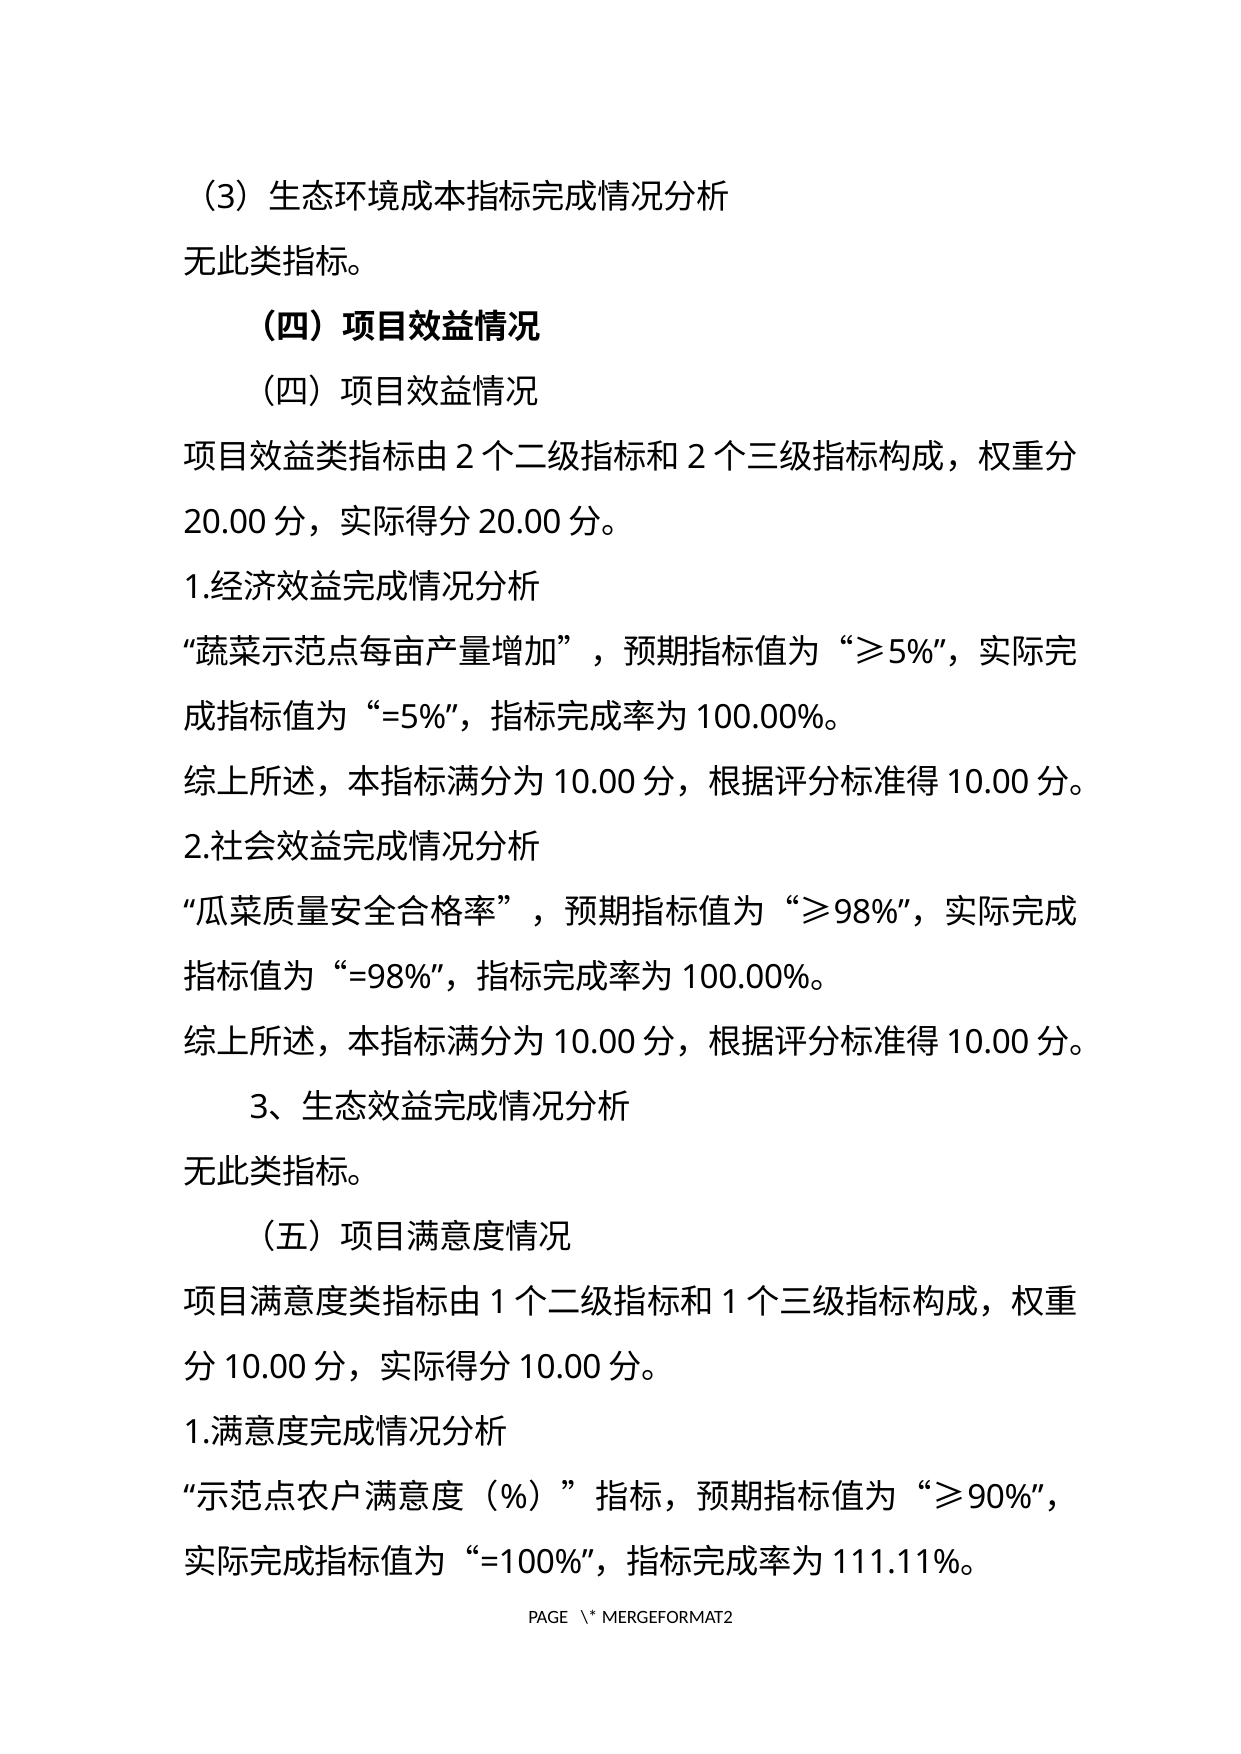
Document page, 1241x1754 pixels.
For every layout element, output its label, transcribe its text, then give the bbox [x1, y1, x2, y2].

text （四）项目效益情况 [183, 292, 1078, 357]
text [183, 162, 1078, 292]
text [183, 1202, 1078, 1592]
text （四）项目效益情况 项目效益类指标由2个二级指标和2个三级指标构成，权重分20.00分，实际得分20.00分。 1.经济效益完成情况分析 “蔬菜示范点每亩产量增加”，预期指标值为“≥5%”，实际完成指标值为“=5%”，指标完成率为100.00%。 综上所述，本指标满分为10.00分，根据评分标准得10.00分。 2.社会效益完成情况分析 “瓜菜质量安全合格率”，预期指标值为“≥98%”，实际完成指标值为“=98%”，指标完成率为100.00%。 综上所述，本指标满分为10.00分，根据评分标准得10.00分。 3、生态效益完成情况分析 无此类指标。 [183, 357, 1078, 1202]
